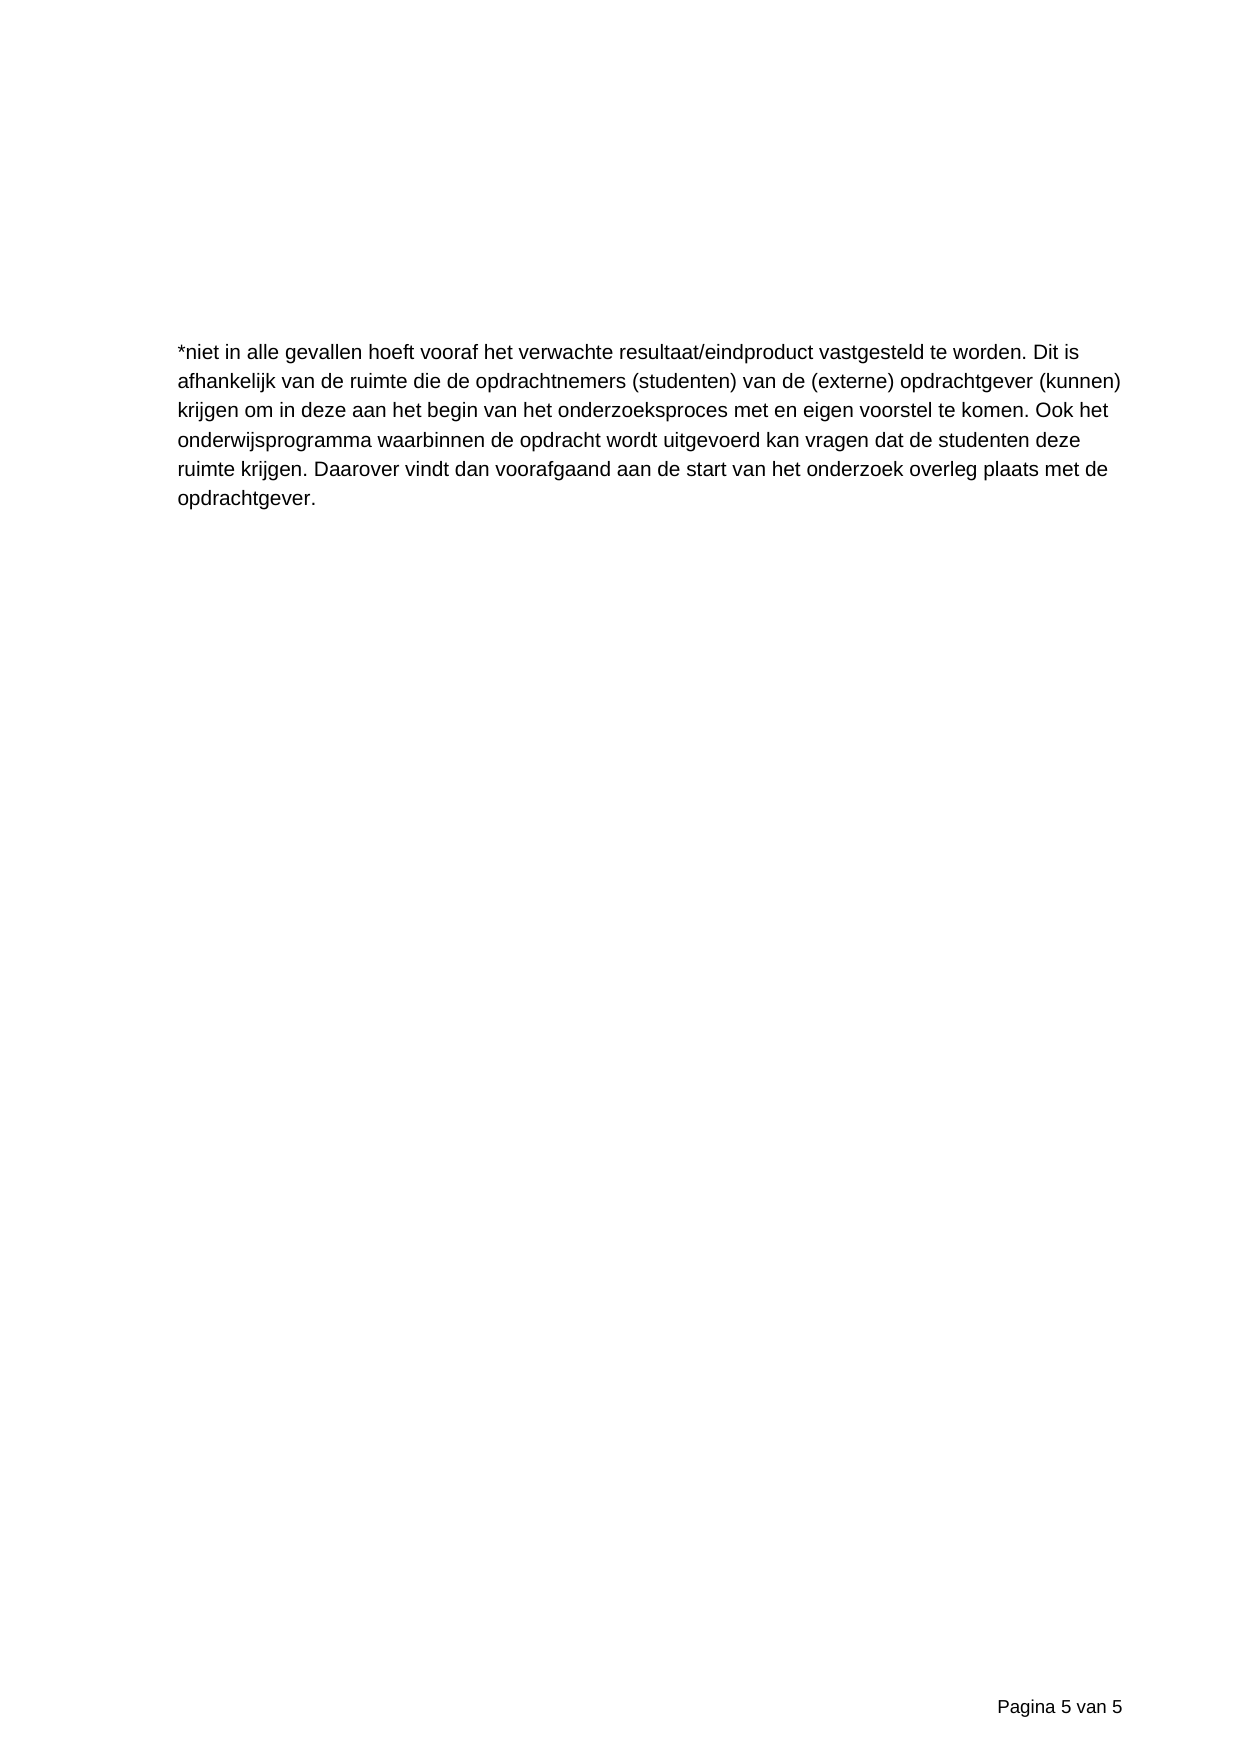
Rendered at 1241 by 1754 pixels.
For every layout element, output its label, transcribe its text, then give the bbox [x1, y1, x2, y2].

text *niet in alle gevallen hoeft vooraf het verwachte resultaat/eindproduct vastgesteld te worden. Dit is afhankelijk van de ruimte die de opdrachtnemers (studenten) van de (externe) opdrachtgever (kunnen) krijgen om in deze aan het begin van het onderzoeksproces met en eigen voorstel te komen. Ook het onderwijsprogramma waarbinnen de opdracht wordt uitgevoerd kan vragen dat de studenten deze ruimte krijgen. Daarover vindt dan voorafgaand aan de start van het onderzoek overleg plaats met de opdrachtgever. [177, 336, 1122, 511]
